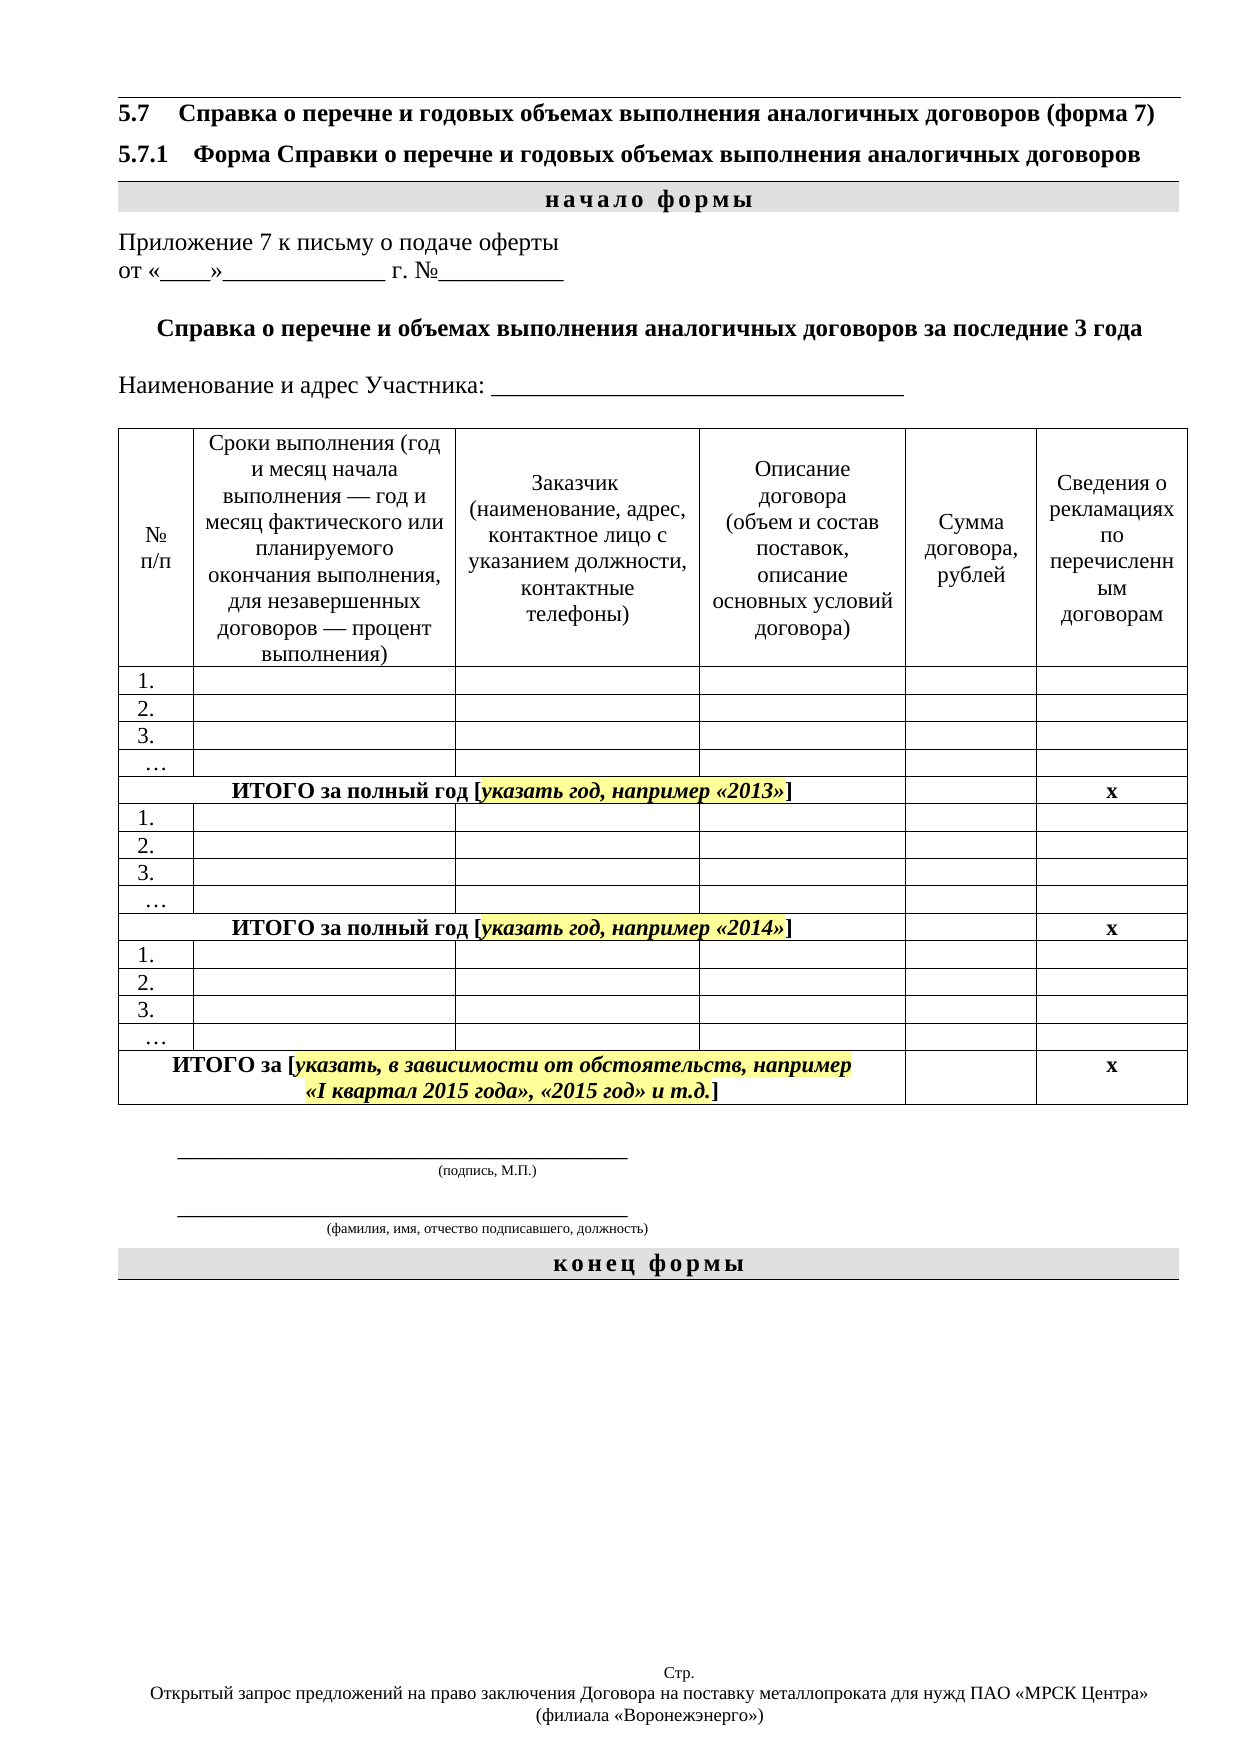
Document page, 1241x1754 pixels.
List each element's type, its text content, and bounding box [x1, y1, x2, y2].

table_cell [456, 969, 699, 995]
table_cell [700, 832, 905, 858]
text начало формы [118, 182, 1179, 212]
table_cell [906, 832, 1036, 858]
table_cell [456, 996, 699, 1022]
table_cell [906, 941, 1036, 968]
table_cell [1037, 667, 1187, 694]
table_cell [906, 777, 1036, 803]
table_header Заказчик (наименование, адрес, контактное лицо с указанием должности, контактные телефоны) [456, 429, 699, 666]
text Приложение 7 к письму о подаче оферты от «____»_____________ г. №__________ [118, 227, 1181, 284]
text Справка о перечне и объемах выполнения аналогичных договоров за последние 3 года [118, 313, 1181, 342]
table_cell [194, 1024, 455, 1050]
table_cell [700, 667, 905, 694]
table_cell [456, 722, 699, 748]
table_cell [700, 859, 905, 885]
table_header № п/п [119, 429, 193, 666]
table_cell [1037, 695, 1187, 721]
table_cell [194, 941, 455, 968]
table_cell [906, 667, 1036, 694]
table_cell [194, 859, 455, 885]
table_cell [456, 667, 699, 694]
table_cell [906, 914, 1036, 940]
table_cell [456, 886, 699, 913]
table_cell [906, 886, 1036, 913]
table_cell [700, 722, 905, 748]
table_cell [700, 941, 905, 968]
table_cell [1037, 859, 1187, 885]
text (фамилия, имя, отчество подписавшего, должность) [118, 1219, 797, 1248]
table_cell [194, 886, 455, 913]
table_cell х [1037, 914, 1187, 940]
table_cell ИТОГО за полный год [указать год, например «2013»] [785, 777, 905, 803]
table_cell х [1037, 777, 1187, 803]
table_cell [119, 804, 193, 831]
text ____________________________________ [118, 1133, 1181, 1162]
table_cell [194, 750, 455, 776]
table_cell [1037, 750, 1187, 776]
table_cell [119, 969, 193, 995]
table_cell [194, 722, 455, 748]
table_cell [906, 722, 1036, 748]
text Наименование и адрес Участника: _________________________________ [118, 371, 1181, 399]
table_cell ИТОГО за [указать, в зависимости от обстоятельств, например «I квартал 2015 года», «2015 год» и т.д.] [711, 1051, 905, 1103]
table_cell [456, 859, 699, 885]
table_cell [906, 969, 1036, 995]
table_cell [906, 996, 1036, 1022]
table_cell [194, 832, 455, 858]
table_cell [700, 695, 905, 721]
table_cell х [1037, 1051, 1187, 1103]
subtitle Форма Справки о перечне и годовых объемах выполнения аналогичных договоров [118, 139, 1181, 168]
table_header Сведения о рекламациях по перечисленным договорам [1037, 429, 1187, 666]
table_header Сроки выполнения (год и месяц начала выполнения — год и месяц фактического или планируемого окончания выполнения, для незавершенных договоров — процент выполнения) [194, 429, 455, 666]
table_cell [456, 832, 699, 858]
text ____________________________________ [118, 1191, 1181, 1219]
table_cell [906, 750, 1036, 776]
table_header Сумма договора, рублей [906, 429, 1036, 666]
table_cell [1037, 969, 1187, 995]
table_cell [119, 941, 193, 968]
table_cell … [119, 750, 193, 776]
table_cell [456, 1024, 699, 1050]
table_cell [119, 695, 193, 721]
table_cell ИТОГО за полный год [указать год, например «2014»] [119, 914, 481, 940]
table_cell [194, 969, 455, 995]
table_cell … [119, 1024, 193, 1050]
table_cell [119, 667, 193, 694]
table_cell [906, 1051, 1036, 1103]
table_cell [1037, 996, 1187, 1022]
text (подпись, М.П.) [118, 1162, 797, 1191]
table_cell [119, 996, 193, 1022]
table_cell ИТОГО за полный год [указать год, например «2013»] [119, 777, 481, 803]
table_cell [1037, 804, 1187, 831]
table_cell [1037, 832, 1187, 858]
table_cell ИТОГО за [указать, в зависимости от обстоятельств, например «I квартал 2015 года», «2015 год» и т.д.] [119, 1051, 305, 1103]
table_header Описание договора (объем и состав поставок, описание основных условий договора) [700, 429, 905, 666]
table_cell [456, 750, 699, 776]
table_cell [1037, 1024, 1187, 1050]
table_cell [700, 1024, 905, 1050]
table_cell [906, 859, 1036, 885]
table_cell ИТОГО за полный год [указать год, например «2014»] [785, 914, 905, 940]
table_cell [119, 722, 193, 748]
text конец формы [118, 1248, 1179, 1279]
table_cell [456, 941, 699, 968]
table_cell [194, 804, 455, 831]
table_cell [700, 750, 905, 776]
table_cell [194, 695, 455, 721]
table_cell [194, 667, 455, 694]
table_cell [700, 886, 905, 913]
table_cell … [119, 886, 193, 913]
table_cell [906, 695, 1036, 721]
table_cell [119, 832, 193, 858]
table_cell [700, 996, 905, 1022]
table_cell [119, 859, 193, 885]
table_cell [906, 1024, 1036, 1050]
table_cell [700, 804, 905, 831]
table_cell [1037, 941, 1187, 968]
table_cell [906, 804, 1036, 831]
table_cell [1037, 722, 1187, 748]
table_cell [700, 969, 905, 995]
table_cell [456, 695, 699, 721]
table_cell [194, 996, 455, 1022]
table_cell [1037, 886, 1187, 913]
subtitle Справка о перечне и годовых объемах выполнения аналогичных договоров (форма 7) [118, 98, 1181, 127]
table_cell [456, 804, 699, 831]
